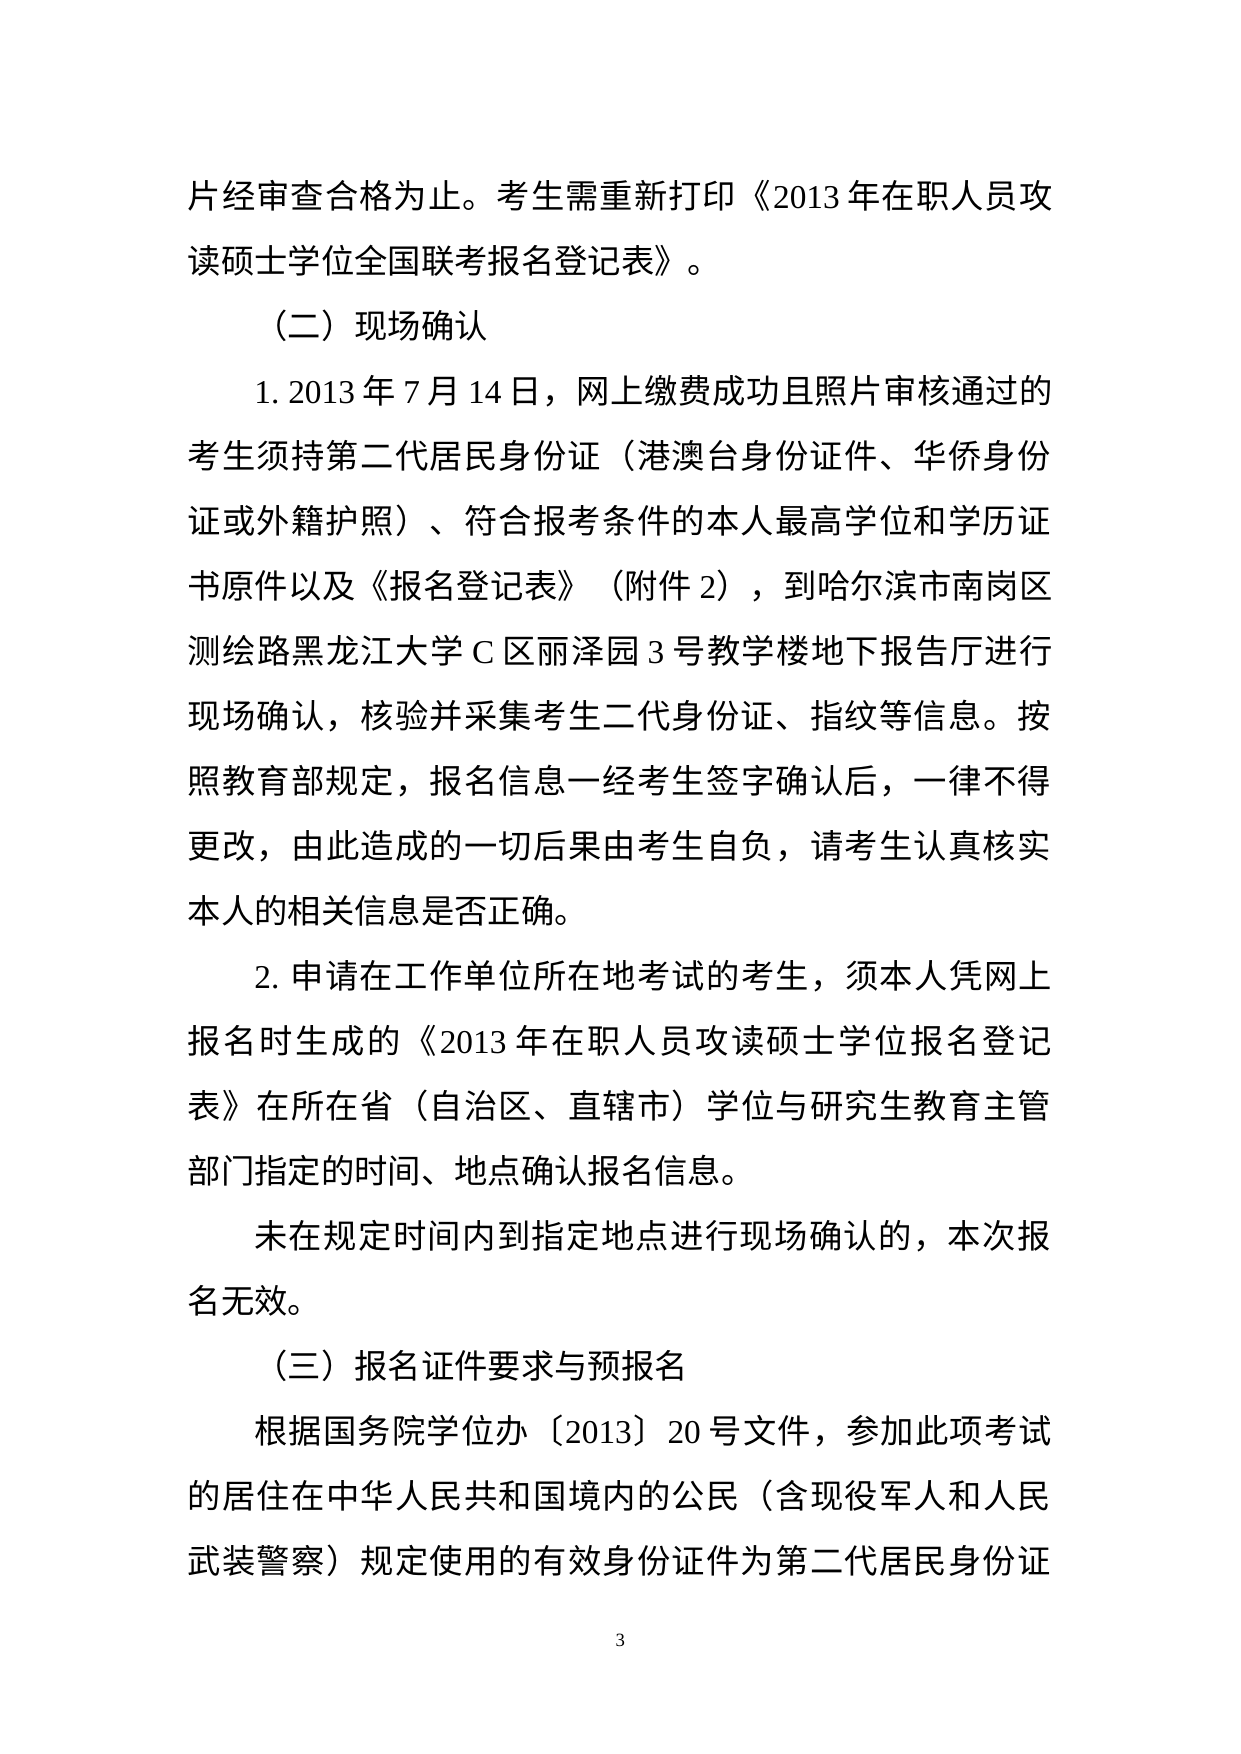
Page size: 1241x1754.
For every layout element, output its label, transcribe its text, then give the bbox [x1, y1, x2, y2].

text （二）现场确认 [187, 292, 1053, 357]
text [187, 1397, 1053, 1592]
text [187, 162, 1053, 292]
text 未在规定时间内到指定地点进行现场确认的，本次报名无效。 [187, 1202, 1053, 1332]
text （三）报名证件要求与预报名 [187, 1332, 1053, 1397]
text 1. 2013年7月14日，网上缴费成功且照片审核通过的考生须持第二代居民身份证（港澳台身份证件、华侨身份证或外籍护照）、符合报考条件的本人最高学位和学历证书原件以及《报名登记表》（附件2），到哈尔滨市南岗区测绘路黑龙江大学C区丽泽园3号教学楼地下报告厅进行现场确认，核验并采集考生二代身份证、指纹等信息。按照教育部规定，报名信息一经考生签字确认后，一律不得更改，由此造成的一切后果由考生自负，请考生认真核实本人的相关信息是否正确。 [187, 357, 1053, 942]
text 2. 申请在工作单位所在地考试的考生，须本人凭网上报名时生成的《2013年在职人员攻读硕士学位报名登记表》在所在省（自治区、直辖市）学位与研究生教育主管部门指定的时间、地点确认报名信息。 [187, 942, 1053, 1202]
